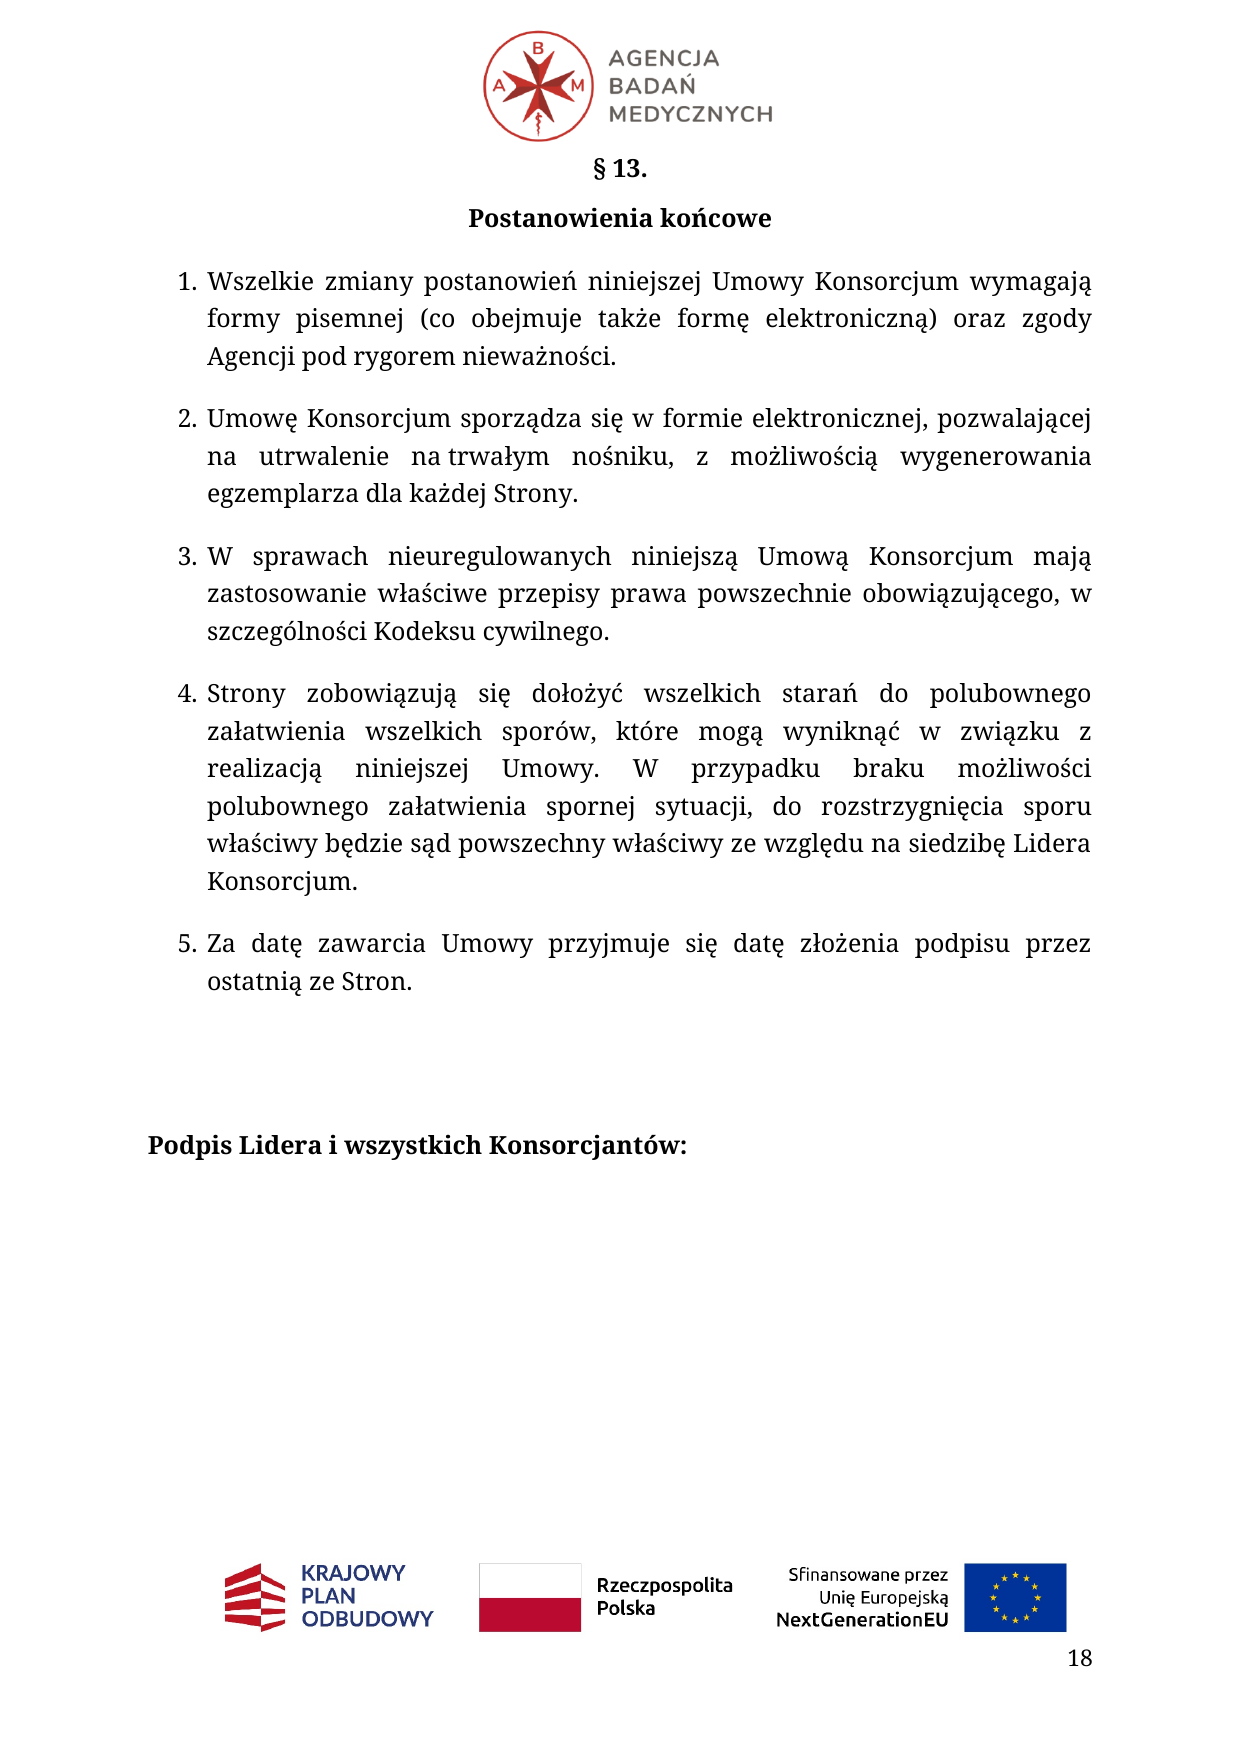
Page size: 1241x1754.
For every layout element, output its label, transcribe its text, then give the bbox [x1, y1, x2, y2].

list W sprawach nieuregulowanych niniejszą Umową Konsorcjum mają zastosowanie właściwe przepisy prawa powszechnie obowiązującego, w szczególności Kodeksu cywilnego. [177, 535, 1093, 648]
picture [202, 1540, 1089, 1655]
list Umowę Konsorcjum sporządza się w formie elektronicznej, pozwalającej na utrwalenie na trwałym nośniku, z możliwością wygenerowania egzemplarza dla każdej Strony. [177, 398, 1093, 510]
subtitle Postanowienia końcowe [148, 198, 1093, 235]
text Podpis Lidera i wszystkich Konsorcjantów: [148, 1128, 1093, 1162]
list Wszelkie zmiany postanowień niniejszej Umowy Konsorcjum wymagają formy pisemnej (co obejmuje także formę elektroniczną) oraz zgody Agencji pod rygorem nieważności. [177, 260, 1093, 373]
list Za datę zawarcia Umowy przyjmuje się datę złożenia podpisu przez ostatnią ze Stron. [177, 923, 1093, 998]
subtitle § 13. [148, 148, 1093, 185]
picture [471, 18, 781, 148]
list Strony zobowiązują się dołożyć wszelkich starań do polubownego załatwienia wszelkich sporów, które mogą wyniknąć w związku z realizacją niniejszej Umowy. W przypadku braku możliwości polubownego załatwienia spornej sytuacji, do rozstrzygnięcia sporu właściwy będzie sąd powszechny właściwy ze względu na siedzibę Lidera Konsorcjum. [177, 673, 1093, 898]
